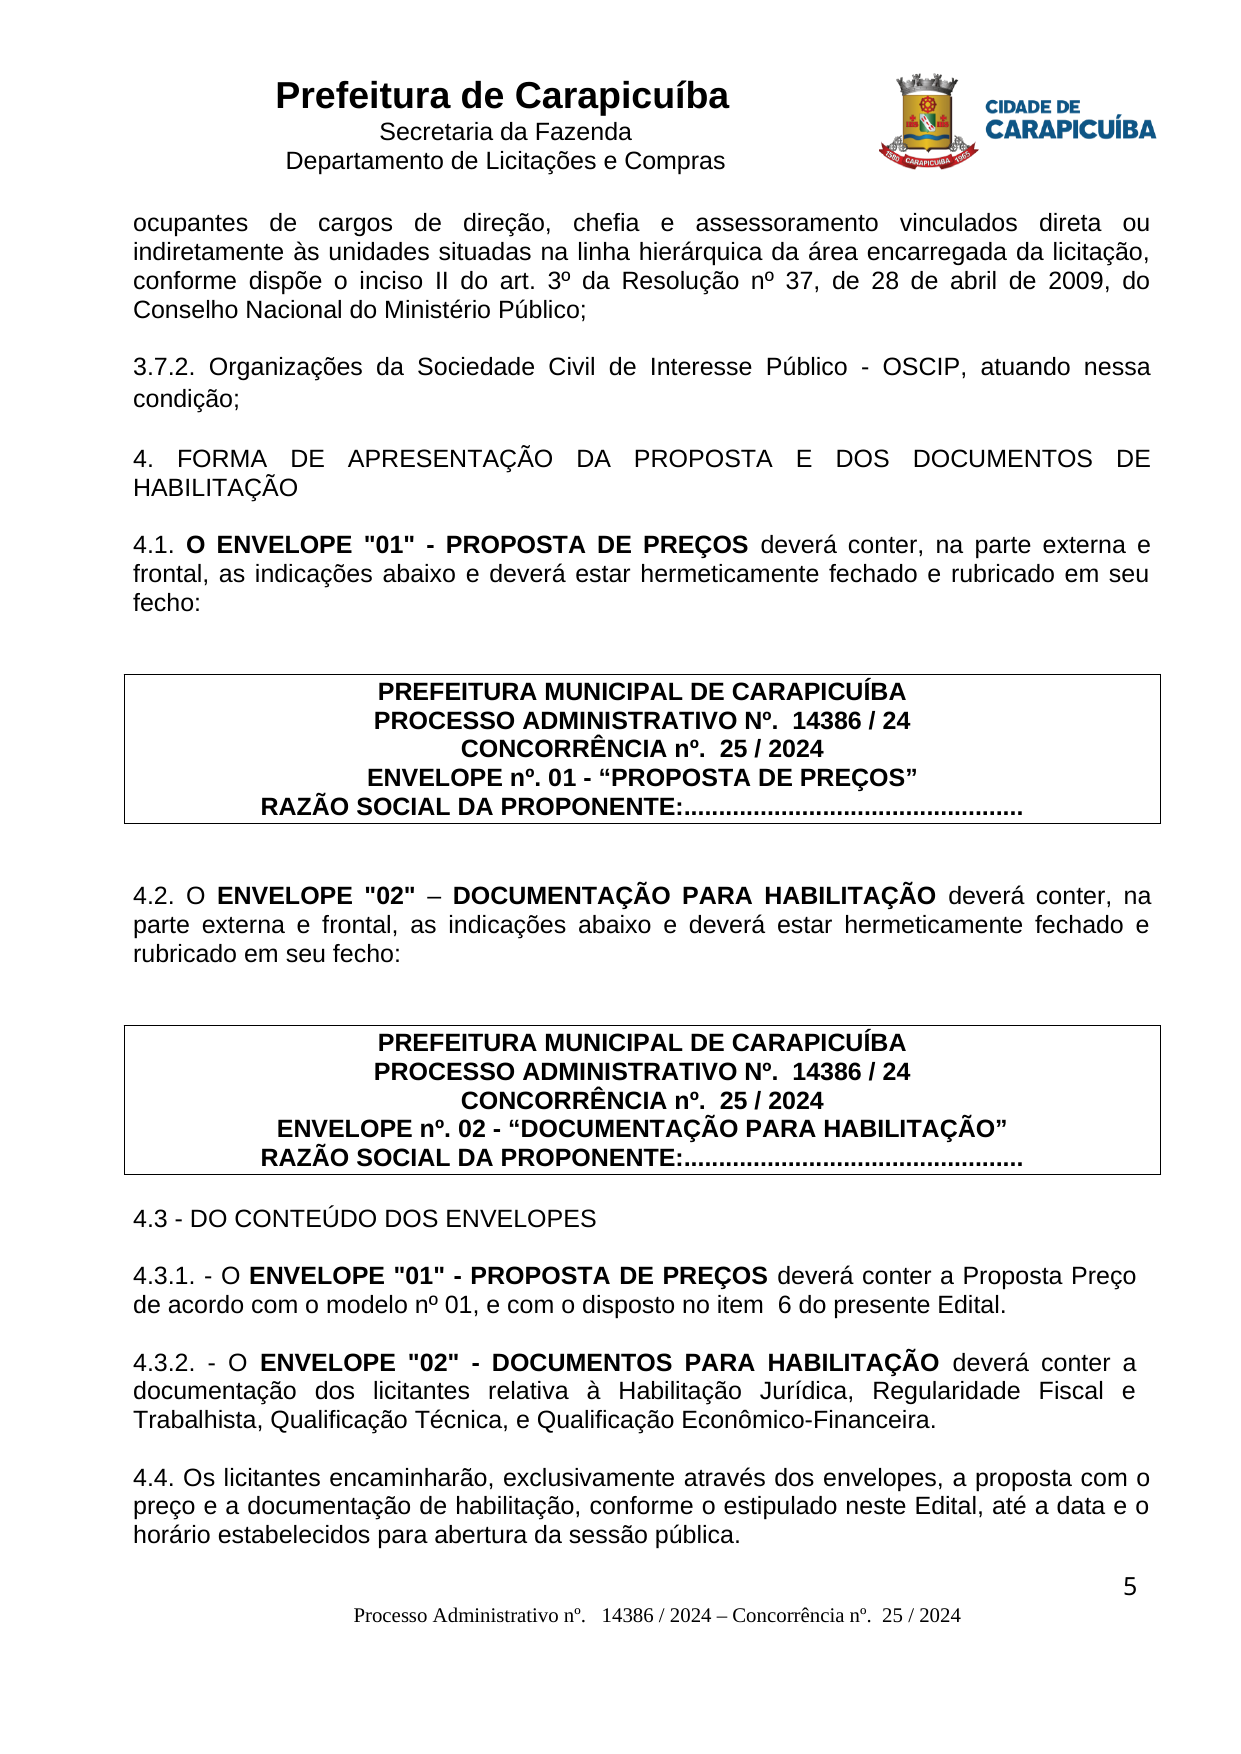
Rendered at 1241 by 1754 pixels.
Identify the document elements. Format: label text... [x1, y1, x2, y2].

text 4.3.2. - O ENVELOPE "02" - DOCUMENTOS PARA HABILITAÇÃO deverá conter a documentação dos licitantes relativa à Habilitação Jurídica, Regularidade Fiscal e Trabalhista, Qualificação Técnica, e Qualificação Econômico-Financeira. [133, 1347, 1137, 1434]
list ENVELOPE nº. 02 - “DOCUMENTAÇÃO PARA HABILITAÇÃO” [125, 1111, 1160, 1140]
text 4.2. O ENVELOPE "02" – DOCUMENTAÇÃO PARA HABILITAÇÃO deverá conter, na parte externa e frontal, as indicações abaixo e deverá estar hermeticamente fechado e rubricado em seu fecho: [133, 881, 1152, 967]
list PREFEITURA MUNICIPAL DE CARAPICUÍBA [125, 1026, 1160, 1054]
list ENVELOPE nº. 01 - “PROPOSTA DE PREÇOS” [125, 760, 1160, 789]
text CONCORRÊNCIA nº. 25 / 2024 [125, 1082, 1160, 1111]
text 4.3.1. - O ENVELOPE "01" - PROPOSTA DE PREÇOS deverá conter a Proposta Preço de acordo com o modelo nº 01, e com o disposto no item 6 do presente Edital. [133, 1261, 1137, 1319]
picture [877, 65, 1159, 172]
text RAZÃO SOCIAL DA PROPONENTE:................................................. [125, 789, 1160, 823]
list PREFEITURA MUNICIPAL DE CARAPICUÍBA [125, 675, 1160, 702]
text 4. FORMA DE APRESENTAÇÃO DA PROPOSTA E DOS DOCUMENTOS DE HABILITAÇÃO [133, 444, 1152, 501]
text CONCORRÊNCIA nº. 25 / 2024 [125, 731, 1160, 760]
text 4.3 - DO CONTEÚDO DOS ENVELOPES [133, 1204, 1137, 1232]
text 4.1. O ENVELOPE "01" - PROPOSTA DE PREÇOS deverá conter, na parte externa e frontal, as indicações abaixo e deverá estar hermeticamente fechado e rubricado em seu fecho: [133, 530, 1152, 616]
text RAZÃO SOCIAL DA PROPONENTE:................................................. [125, 1140, 1160, 1174]
text PROCESSO ADMINISTRATIVO Nº. 14386 / 24 [125, 1054, 1160, 1082]
text 4.4. Os licitantes encaminharão, exclusivamente através dos envelopes, a proposta com o preço e a documentação de habilitação, conforme o estipulado neste Edital, até a data e o horário estabelecidos para abertura da sessão pública. [133, 1462, 1152, 1549]
text PROCESSO ADMINISTRATIVO Nº. 14386 / 24 [125, 702, 1160, 731]
text 3.7.2. Organizações da Sociedade Civil de Interesse Público - OSCIP, atuando nessa condição; [133, 352, 1152, 415]
